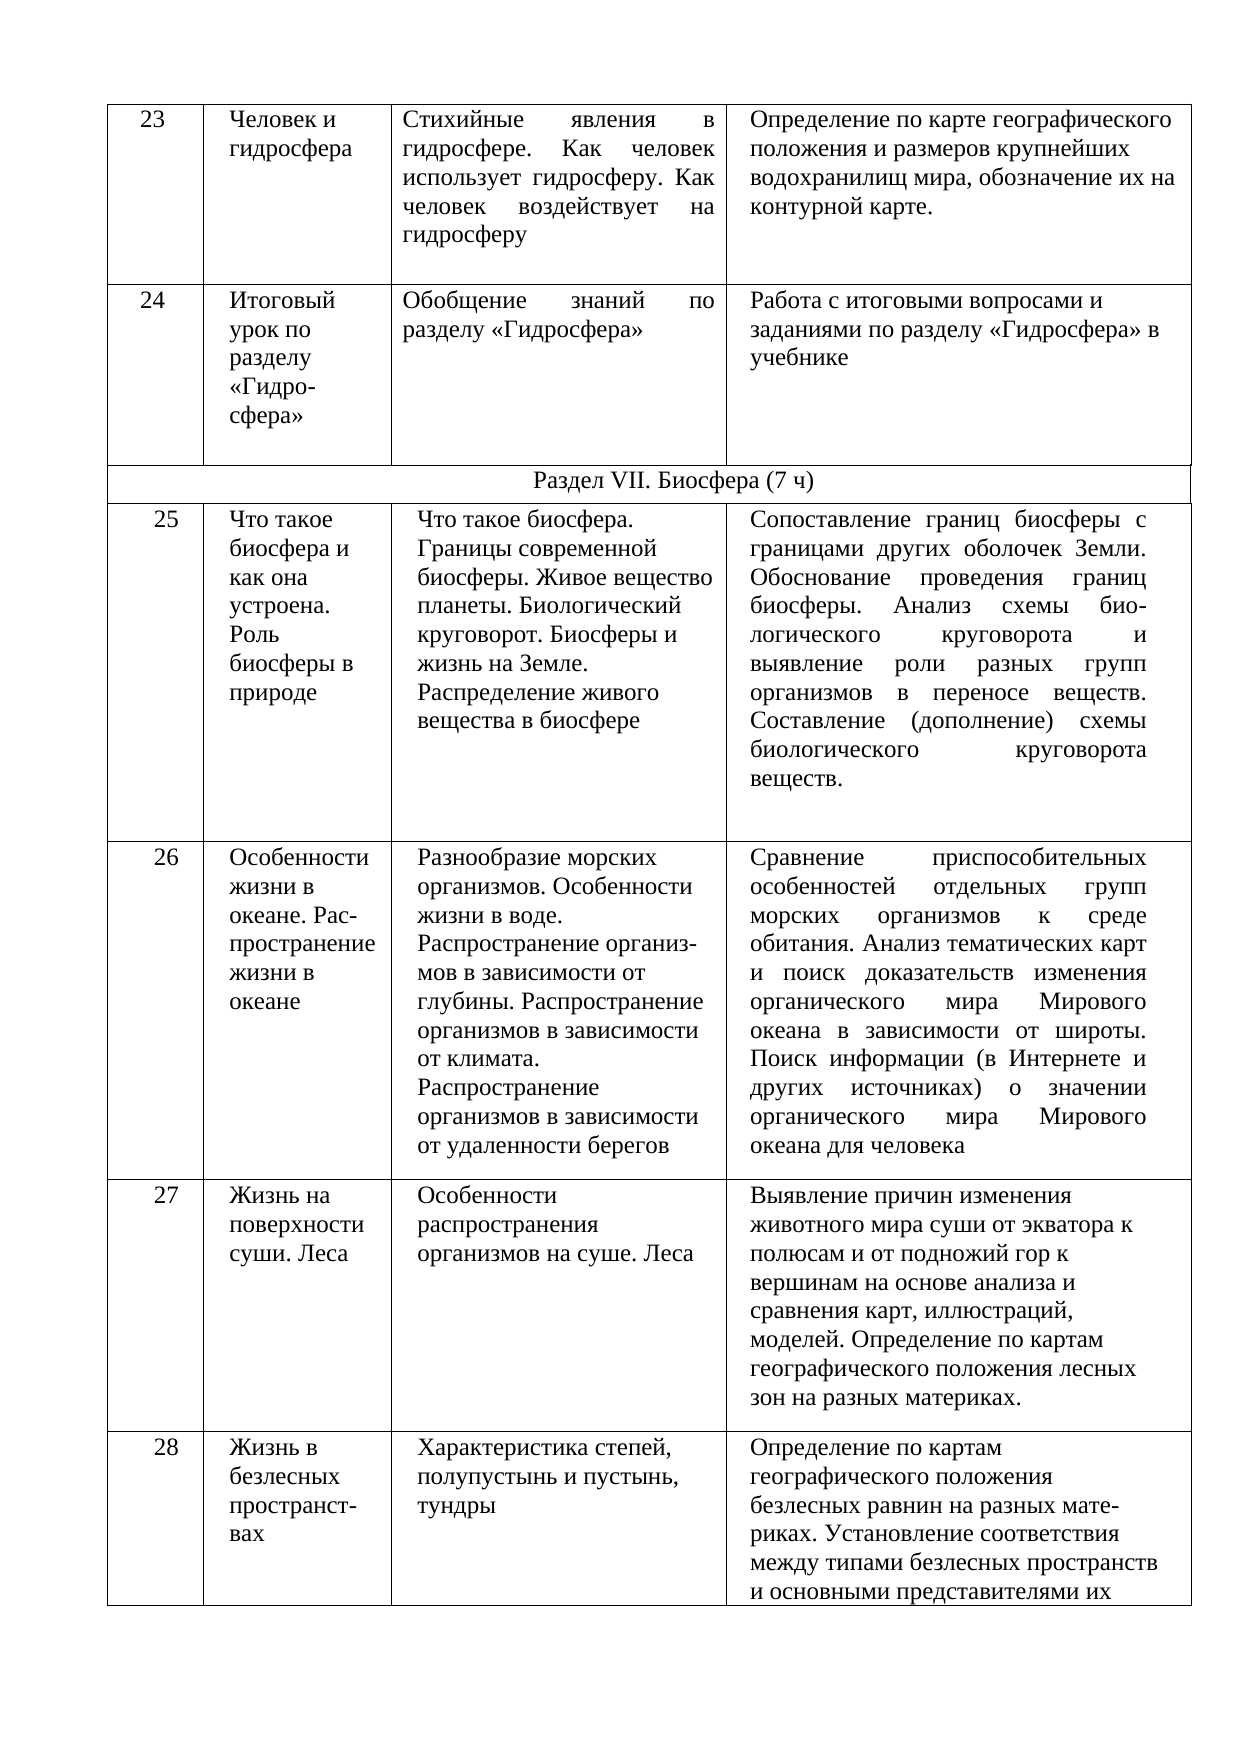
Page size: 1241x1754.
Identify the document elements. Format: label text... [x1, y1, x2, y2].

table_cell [204, 1432, 391, 1605]
table_cell Выявление причин изменения животного мира суши от экватора к полюсам и от подножий гор к вершинам на основе анализа и сравнения карт, иллюстраций, моделей. Определение по картам географического положения лесных зон на разных материках. [727, 1180, 1191, 1431]
table_cell Сравнение приспособительных особенностей отдельных групп морских организмов к среде обитания. Анализ тематических карт и поиск доказательств изменения органического мира Мирового океана в зависимости от широты. Поиск информации (в Интернете и других источниках) о значении органического мира Мирового океана для человека [727, 842, 1191, 1179]
table_cell Обобщение знаний по разделу «Гидросфера» [392, 285, 726, 464]
table_cell Человек и гидросфера [204, 105, 391, 284]
table_cell 28 [108, 1432, 203, 1605]
table_cell Сопоставление границ биосферы с границами других оболочек Земли. Обоснование проведения границ биосферы. Анализ схемы биологического круговорота и выявление роли разных групп организмов в переносе веществ. Составление (дополнение) схемы биологического круговорота веществ. [727, 504, 1191, 841]
table_cell Особенности распространения организмов на суше. Леса [392, 1180, 726, 1431]
table_cell 23 [108, 105, 203, 284]
table_cell Что такое биосфера. Границы современной биосферы. Живое вещество планеты. Биологический круговорот. Биосферы и жизнь на Земле. Распределение живого вещества в биосфере [392, 504, 726, 841]
table_cell 25 [108, 504, 203, 841]
table_cell Раздел VII. Биосфера (7 ч) [108, 466, 1190, 503]
table_cell Жизнь на поверхности суши. Леса [204, 1180, 391, 1431]
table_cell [392, 1432, 726, 1605]
table_cell Что такое биосфера и как она устроена. Роль биосферы в природе [204, 504, 391, 841]
table_cell 24 [108, 285, 203, 464]
table_cell Итоговый урок по разделу «Гидросфера» [204, 285, 391, 464]
table_cell Разнообразие морских организмов. Особенности жизни в воде. Распространение организмов в зависимости от глубины. Распространение организмов в зависимости от климата. Распространение организмов в зависимости от удаленности берегов [392, 842, 726, 1179]
table_cell 27 [108, 1180, 203, 1431]
table_cell 26 [108, 842, 203, 1179]
table_cell Стихийные явления в гидросфере. Как человек использует гидросферу. Как человек воздействует на гидросферу [392, 105, 726, 284]
table_cell Определение по карте географического положения и размеров крупнейших водохранилищ мира, обозначение их на контурной карте. [727, 105, 1191, 284]
table_cell Особенности жизни в океане. Распространение жизни в океане [204, 842, 391, 1179]
table_cell Работа с итоговыми вопросами и заданиями по разделу «Гидросфера» в учебнике [727, 285, 1191, 464]
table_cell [727, 1432, 1191, 1605]
